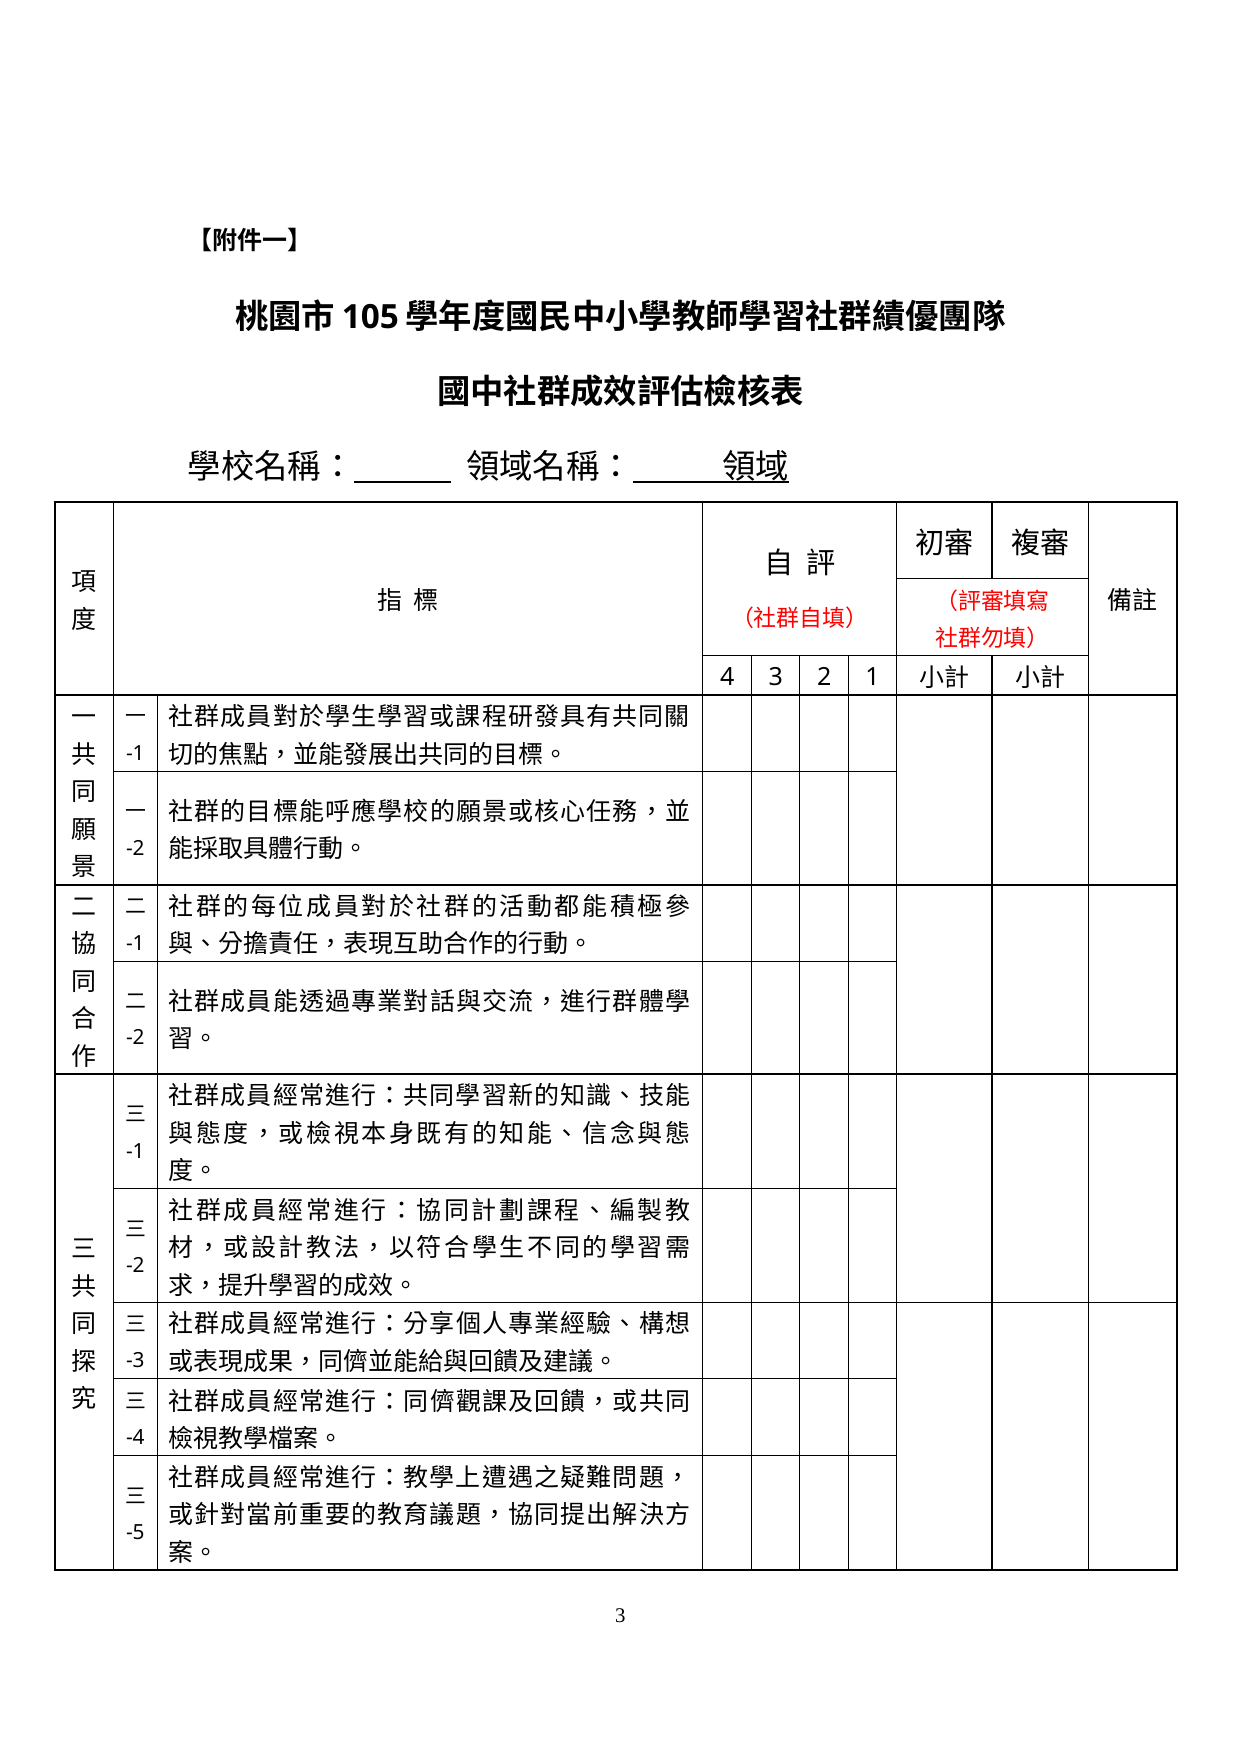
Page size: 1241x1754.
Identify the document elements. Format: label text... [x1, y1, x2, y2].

text 國中社群成效評估檢核表 [187, 351, 1053, 426]
table_cell 三 -1 [114, 1075, 157, 1188]
table_cell [800, 1189, 848, 1302]
table_cell [703, 1189, 751, 1302]
text 桃園市105學年度國民中小學教師學習社群績優團隊 [187, 276, 1053, 351]
table_cell 社群成員經常進行：教學上遭遇之疑難問題，或針對當前重要的教育議題，協同提出解決方案。 [158, 1456, 702, 1569]
table_cell 三-4 [114, 1379, 157, 1455]
table_cell 社群成員經常進行：協同計劃課程、編製教材，或設計教法，以符合學生不同的學習需求，提升學習的成效。 [158, 1189, 702, 1302]
table_cell [703, 886, 751, 961]
table_cell [800, 886, 848, 961]
table_cell [800, 1456, 848, 1569]
table_cell [752, 1189, 799, 1302]
table_cell 二 -2 [114, 962, 157, 1073]
text 學校名稱： 領域名稱： 領域 [187, 426, 1053, 501]
table_header 複審 [993, 503, 1088, 578]
table_cell 小計 [993, 656, 1088, 694]
table_cell 二 -1 [114, 886, 157, 961]
table_cell 三 共同探究 [56, 1075, 113, 1569]
table_cell 小計 [897, 656, 991, 694]
table_cell [800, 696, 848, 771]
table_cell [849, 1379, 896, 1455]
table_cell 1 [849, 656, 896, 694]
table_cell [897, 1303, 991, 1569]
text 【附件一】 [187, 220, 1053, 257]
table_cell [1089, 886, 1176, 1073]
table_header 初審 [897, 503, 991, 578]
table_header 項度 [56, 503, 113, 694]
table_cell [800, 1303, 848, 1378]
table_cell 社群成員對於學生學習或課程研發具有共同關切的焦點，並能發展出共同的目標。 [158, 696, 702, 771]
table_cell [849, 1303, 896, 1378]
table_cell [1089, 696, 1176, 883]
table_cell [849, 962, 896, 1073]
table_cell 一 共同願景 [56, 696, 113, 883]
table_cell 一 -2 [114, 772, 157, 883]
table_cell [849, 696, 896, 771]
table_cell 三 -5 [114, 1456, 157, 1569]
table_cell 4 [703, 656, 751, 694]
table_cell [703, 1379, 751, 1455]
table_cell [752, 1075, 799, 1188]
table_cell 社群的目標能呼應學校的願景或核心任務，並能採取具體行動。 [158, 772, 702, 883]
table_cell [800, 962, 848, 1073]
table_cell [1089, 1303, 1176, 1569]
table_cell [703, 1456, 751, 1569]
table_cell 社群成員經常進行：分享個人專業經驗、構想或表現成果，同儕並能給與回饋及建議。 [158, 1303, 702, 1378]
table_cell 三 -2 [114, 1189, 157, 1302]
table_cell [800, 772, 848, 883]
table_cell [752, 886, 799, 961]
table_cell [800, 1075, 848, 1188]
table_header 指 標 [114, 503, 702, 694]
table_cell [993, 1075, 1088, 1302]
table_cell [849, 1456, 896, 1569]
table_cell [897, 886, 991, 1073]
table_cell 3 [752, 656, 799, 694]
table_cell [752, 1303, 799, 1378]
table_cell 2 [800, 656, 848, 694]
table_cell [752, 1456, 799, 1569]
table_cell 一 -1 [114, 696, 157, 771]
table_cell [800, 1379, 848, 1455]
table_header 備註 [1089, 503, 1176, 694]
table_cell [752, 1379, 799, 1455]
table_cell （評審填寫 社群勿填） [897, 579, 1088, 655]
table_cell [703, 696, 751, 771]
table_cell [993, 886, 1088, 1073]
table_cell [1089, 1075, 1176, 1302]
table_cell [703, 1303, 751, 1378]
table_cell [752, 772, 799, 883]
table_cell [703, 962, 751, 1073]
table_cell [752, 696, 799, 771]
table_cell [897, 1075, 991, 1302]
table_cell [897, 696, 991, 883]
table_cell [752, 962, 799, 1073]
table_cell [993, 696, 1088, 883]
table_cell [703, 772, 751, 883]
table_cell 社群成員經常進行：共同學習新的知識、技能與態度，或檢視本身既有的知能、信念與態度。 [158, 1075, 702, 1188]
table_cell 社群成員能透過專業對話與交流，進行群體學習。 [158, 962, 702, 1073]
table_cell [993, 1303, 1088, 1569]
table_cell [849, 1189, 896, 1302]
table_cell [849, 1075, 896, 1188]
table_cell [849, 772, 896, 883]
table_cell [703, 1075, 751, 1188]
table_cell 三 -3 [114, 1303, 157, 1378]
table_cell [849, 886, 896, 961]
table_cell 二 協同合作 [56, 886, 113, 1073]
table_cell 社群成員經常進行：同儕觀課及回饋，或共同檢視教學檔案。 [158, 1379, 702, 1455]
table_header 自 評 （社群自填） [703, 503, 896, 655]
table_cell 社群的每位成員對於社群的活動都能積極參與、分擔責任，表現互助合作的行動。 [158, 886, 702, 961]
